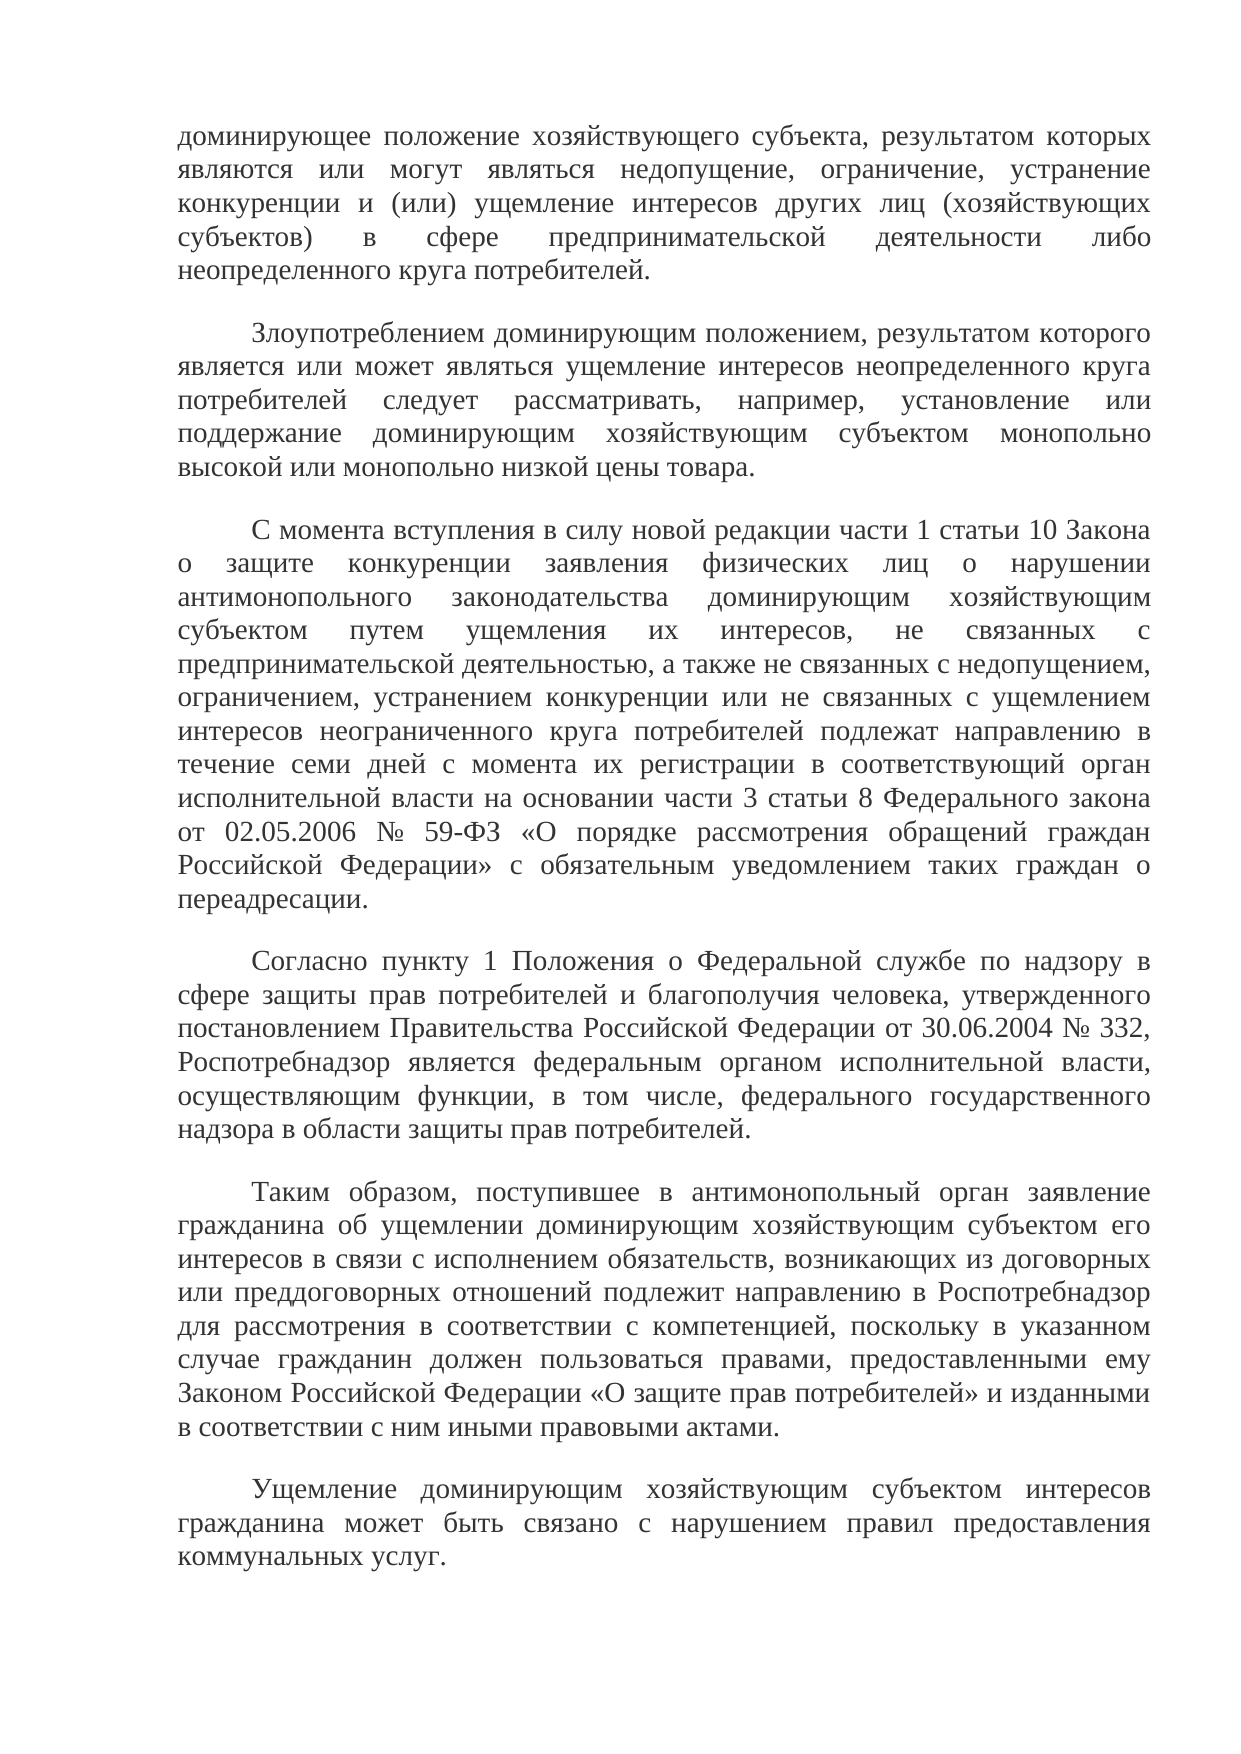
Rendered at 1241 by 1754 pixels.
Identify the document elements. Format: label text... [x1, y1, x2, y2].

text Согласно пункту 1 Положения о Федеральной службе по надзору в сфере защиты прав потребителей и благополучия человека, утвержденного постановлением Правительства Российской Федерации от 30.06.2004 № 332, Роспотребнадзор является федеральным органом исполнительной власти, осуществляющим функции, в том числе, федерального государственного надзора в области защиты прав потребителей. [177, 943, 1152, 1145]
text Таким образом, поступившее в антимонопольный орган заявление гражданина об ущемлении доминирующим хозяйствующим субъектом его интересов в связи с исполнением обязательств, возникающих из договорных или преддоговорных отношений подлежит направлению в Роспотребнадзор для рассмотрения в соответствии с компетенцией, поскольку в указанном случае гражданин должен пользоваться правами, предоставленными ему Законом Российской Федерации «О защите прав потребителей» и изданными в соответствии с ним иными правовыми актами. [177, 1174, 1152, 1442]
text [177, 118, 1152, 286]
text Злоупотреблением доминирующим положением, результатом которого является или может являться ущемление интересов неопределенного круга потребителей следует рассматривать, например, установление или поддержание доминирующим хозяйствующим субъектом монопольно высокой или монопольно низкой цены товара. [177, 315, 1152, 483]
text С момента вступления в силу новой редакции части 1 статьи 10 Закона о защите конкуренции заявления физических лиц о нарушении антимонопольного законодательства доминирующим хозяйствующим субъектом путем ущемления их интересов, не связанных с предпринимательской деятельностью, а также не связанных с недопущением, ограничением, устранением конкуренции или не связанных с ущемлением интересов неограниченного круга потребителей подлежат направлению в течение семи дней с момента их регистрации в соответствующий орган исполнительной власти на основании части 3 статьи 8 Федерального закона от 02.05.2006 № 59-ФЗ «О порядке рассмотрения обращений граждан Российской Федерации» с обязательным уведомлением таких граждан о переадресации. [177, 512, 1152, 914]
text Ущемление доминирующим хозяйствующим субъектом интересов гражданина может быть связано с нарушением правил предоставления коммунальных услуг. [177, 1471, 1152, 1572]
